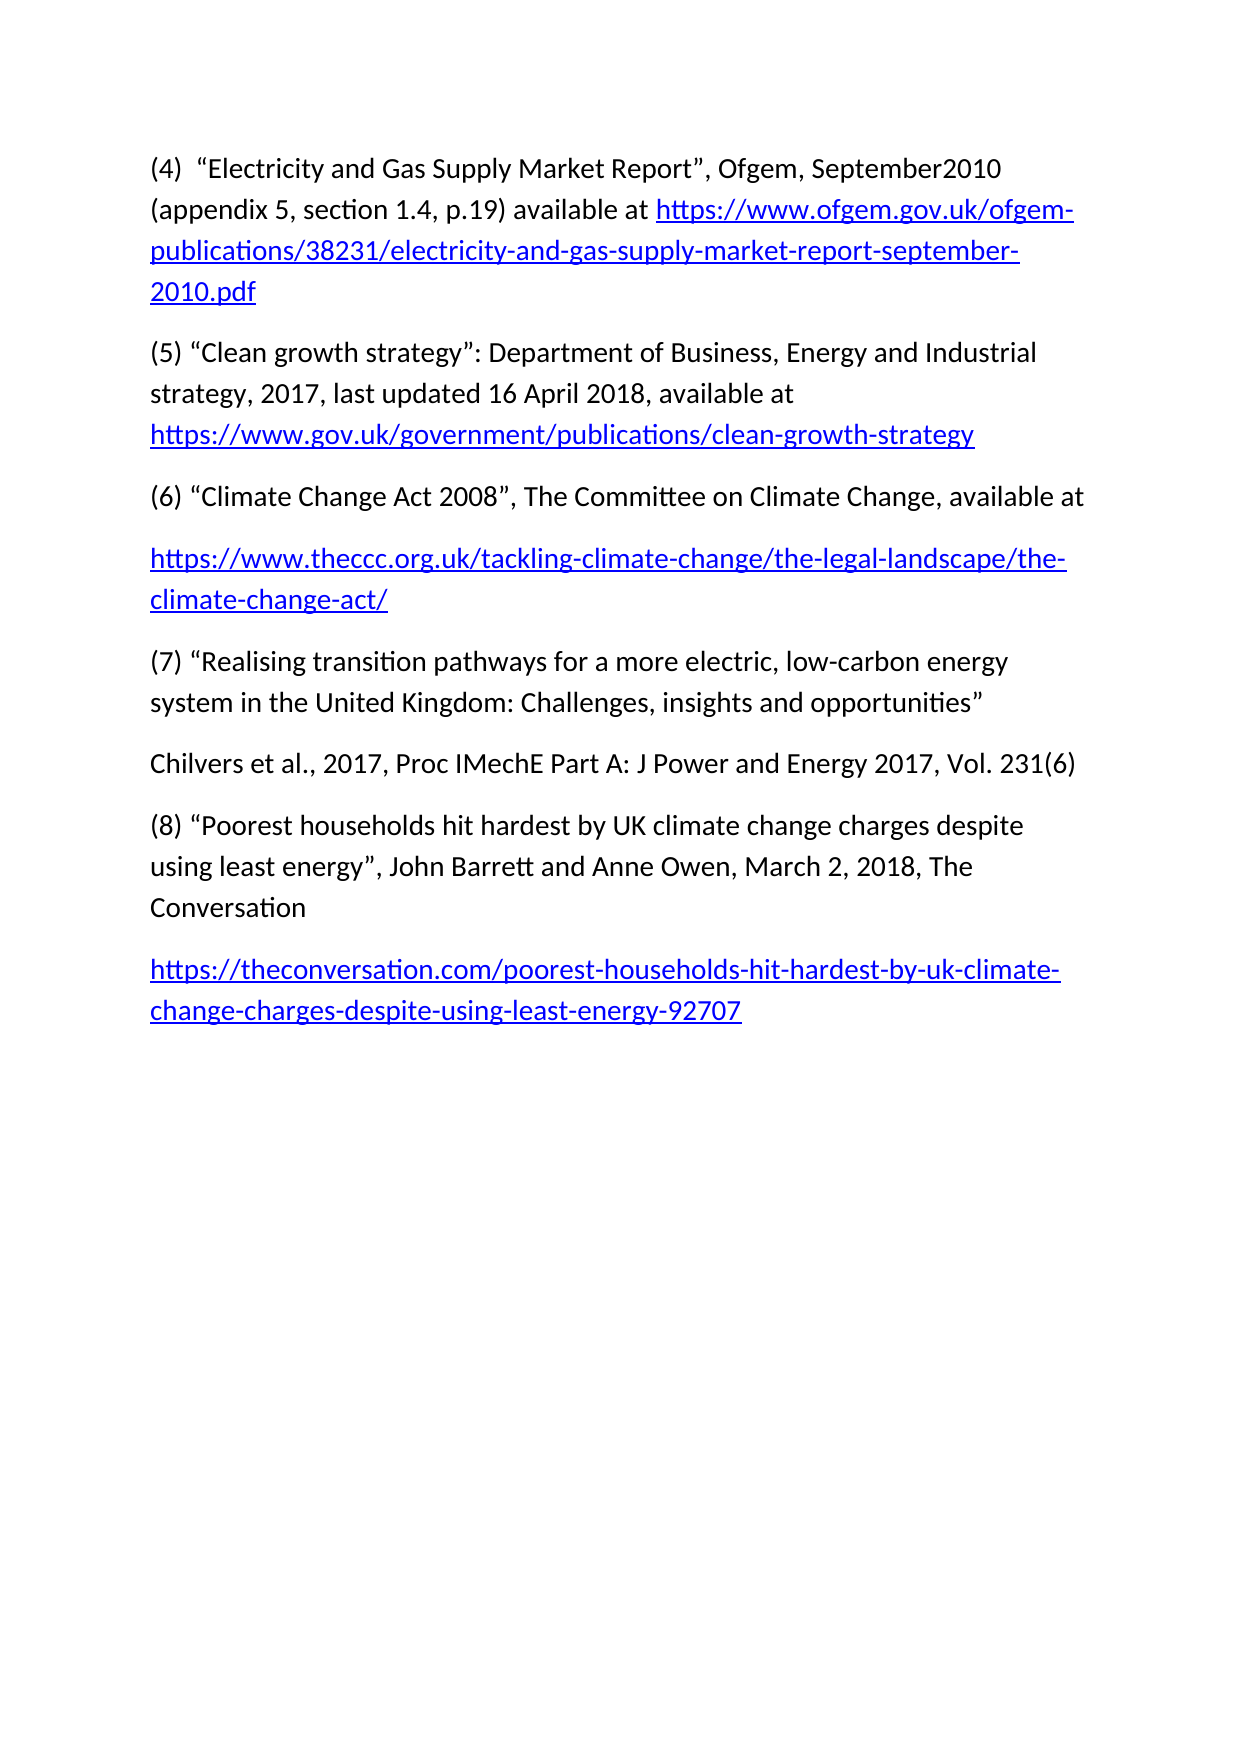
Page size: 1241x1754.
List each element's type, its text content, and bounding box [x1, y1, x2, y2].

text (6) “Climate Change Act 2008”, The Committee on Climate Change, available at [150, 478, 1090, 514]
text (4) “Electricity and Gas Supply Market Report”, Ofgem, September2010 (appendix 5, section 1.4, p.19) available at https://www.ofgem.gov.uk/ofgem-publications/38231/electricity-and-gas-supply-market-report-september-2010.pdf [150, 150, 1090, 308]
text Chilvers et al., 2017, Proc IMechE Part A: J Power and Energy 2017, Vol. 231(6) [150, 745, 1090, 781]
text (5) “Clean growth strategy”: Department of Business, Energy and Industrial strategy, 2017, last updated 16 April 2018, available at https://www.gov.uk/government/publications/clean-growth-strategy [150, 334, 1090, 452]
text https://www.theccc.org.uk/tackling-climate-change/the-legal-landscape/the-climate-change-act/ [150, 540, 1090, 617]
text (7) “Realising transition pathways for a more electric, low-carbon energy system in the United Kingdom: Challenges, insights and opportunities” [150, 643, 1090, 719]
text (8) “Poorest households hit hardest by UK climate change charges despite using least energy”, John Barrett and Anne Owen, March 2, 2018, The Conversation [150, 807, 1090, 925]
text https://theconversation.com/poorest-households-hit-hardest-by-uk-climate-change-charges-despite-using-least-energy-92707 [150, 951, 1090, 1027]
